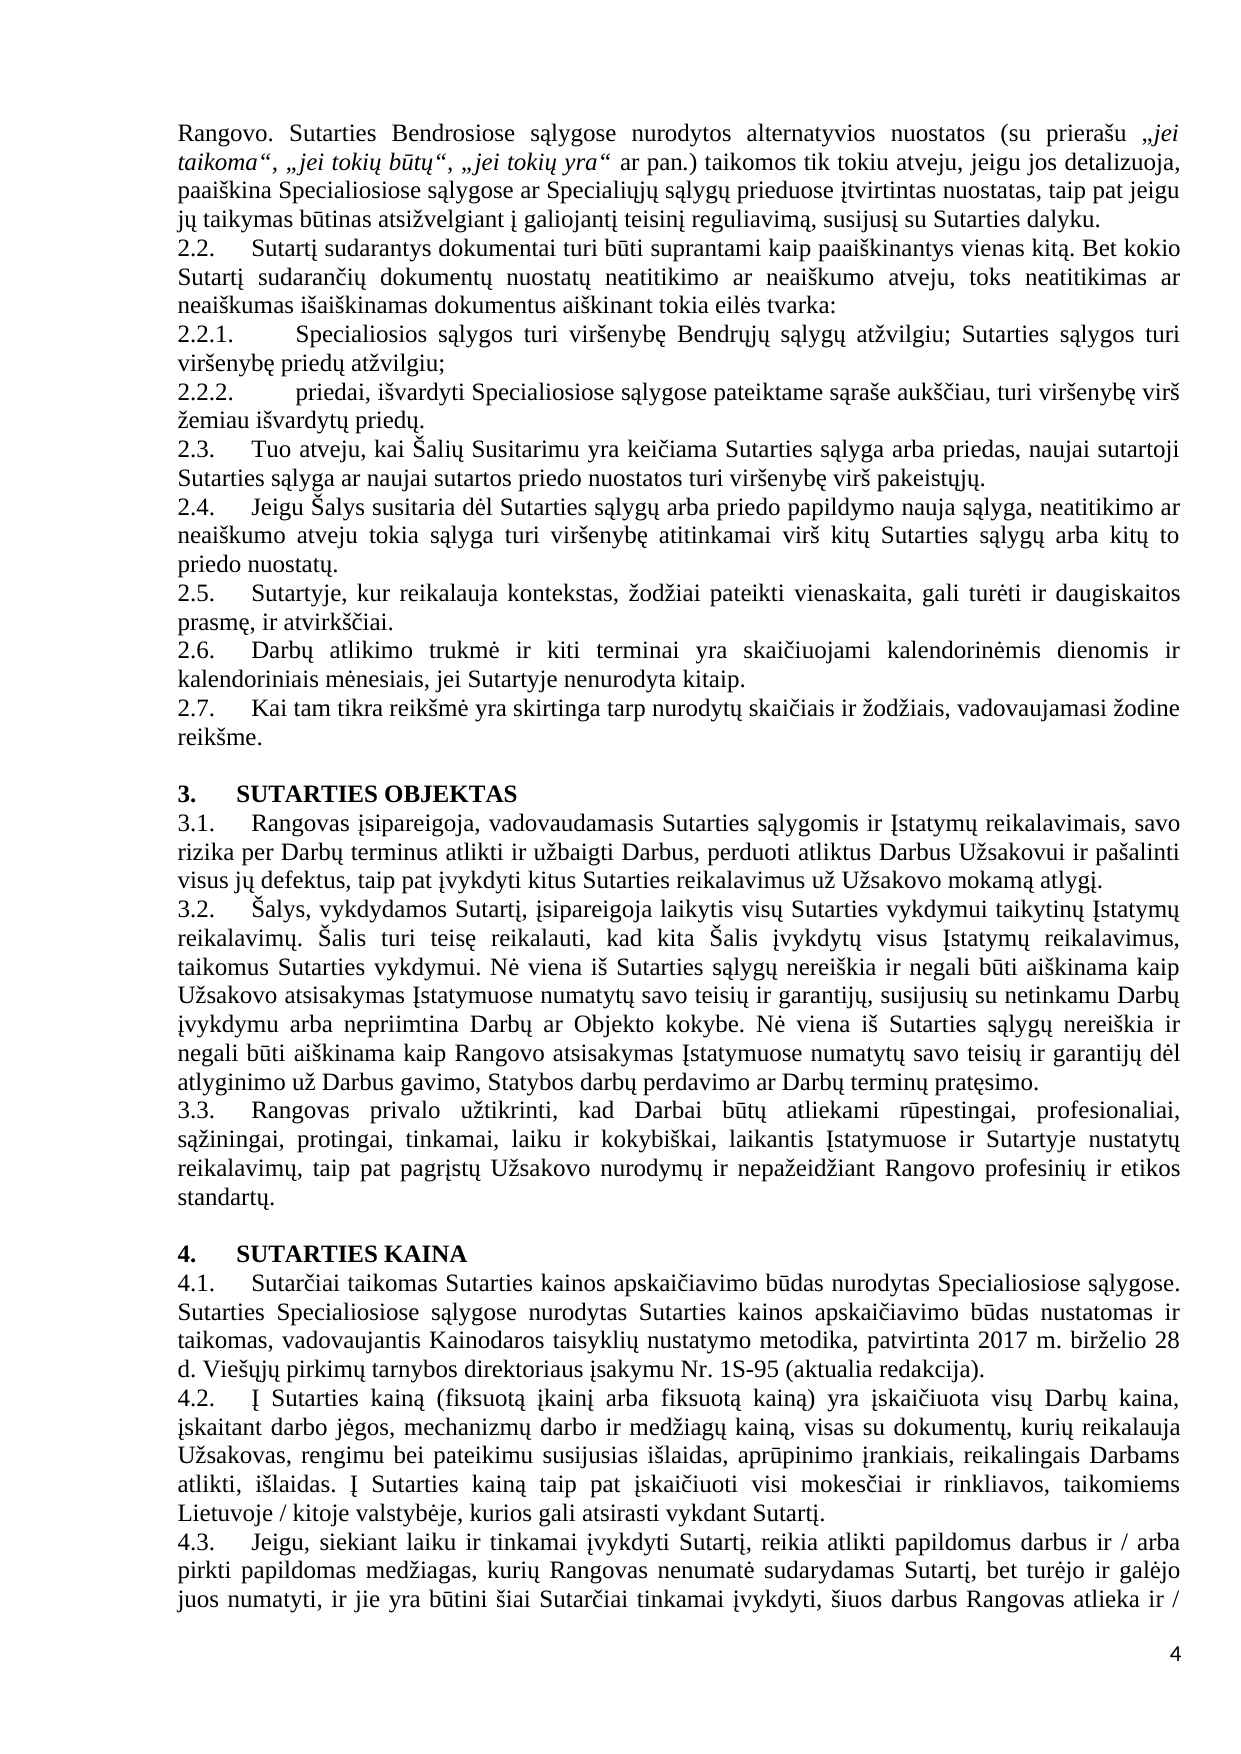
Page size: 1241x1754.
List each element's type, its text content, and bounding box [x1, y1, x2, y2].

list Darbų atlikimo trukmė ir kiti terminai yra skaičiuojami kalendorinėmis dienomis ir kalendoriniais mėnesiais, jei Sutartyje nenurodyta kitaip. [177, 636, 1181, 693]
list Jeigu Šalys susitaria dėl Sutarties sąlygų arba priedo papildymo nauja sąlyga, neatitikimo ar neaiškumo atveju tokia sąlyga turi viršenybę atitinkamai virš kitų Sutarties sąlygų arba kitų to priedo nuostatų. [177, 492, 1181, 578]
list Rangovas privalo užtikrinti, kad Darbai būtų atliekami rūpestingai, profesionaliai, sąžiningai, protingai, tinkamai, laiku ir kokybiškai, laikantis Įstatymuose ir Sutartyje nustatytų reikalavimų, taip pat pagrįstų Užsakovo nurodymų ir nepažeidžiant Rangovo profesinių ir etikos standartų. [177, 1096, 1181, 1211]
list Sutarčiai taikomas Sutarties kainos apskaičiavimo būdas nurodytas Specialiosiose sąlygose. Sutarties Specialiosiose sąlygose nurodytas Sutarties kainos apskaičiavimo būdas nustatomas ir taikomas, vadovaujantis Kainodaros taisyklių nustatymo metodika, patvirtinta 2017 m. birželio 28 d. Viešųjų pirkimų tarnybos direktoriaus įsakymu Nr. 1S-95 (aktualia redakcija). [177, 1268, 1181, 1383]
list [177, 1527, 1181, 1613]
list Sutartyje, kur reikalauja kontekstas, žodžiai pateikti vienaskaita, gali turėti ir daugiskaitos prasmę, ir atvirkščiai. [177, 578, 1181, 636]
list Specialiosios sąlygos turi viršenybę Bendrųjų sąlygų atžvilgiu; Sutarties sąlygos turi viršenybę priedų atžvilgiu; [177, 319, 1181, 377]
list SUTARTIES KAINA [177, 1239, 1181, 1268]
list Kai tam tikra reikšmė yra skirtinga tarp nurodytų skaičiais ir žodžiais, vadovaujamasi žodine reikšme. [177, 693, 1181, 751]
list Į Sutarties kainą (fiksuotą įkainį arba fiksuotą kainą) yra įskaičiuota visų Darbų kaina, įskaitant darbo jėgos, mechanizmų darbo ir medžiagų kainą, visas su dokumentų, kurių reikalauja Užsakovas, rengimu bei pateikimu susijusias išlaidas, aprūpinimo įrankiais, reikalingais Darbams atlikti, išlaidas. Į Sutarties kainą taip pat įskaičiuoti visi mokesčiai ir rinkliavos, taikomiems Lietuvoje / kitoje valstybėje, kurios gali atsirasti vykdant Sutartį. [177, 1383, 1181, 1527]
list Sutartį sudarantys dokumentai turi būti suprantami kaip paaiškinantys vienas kitą. Bet kokio Sutartį sudarančių dokumentų nuostatų neatitikimo ar neaiškumo atveju, toks neatitikimas ar neaiškumas išaiškinamas dokumentus aiškinant tokia eilės tvarka: [177, 233, 1181, 319]
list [177, 118, 1181, 233]
list Rangovas įsipareigoja, vadovaudamasis Sutarties sąlygomis ir Įstatymų reikalavimais, savo rizika per Darbų terminus atlikti ir užbaigti Darbus, perduoti atliktus Darbus Užsakovui ir pašalinti visus jų defektus, taip pat įvykdyti kitus Sutarties reikalavimus už Užsakovo mokamą atlygį. [177, 808, 1181, 894]
list Šalys, vykdydamos Sutartį, įsipareigoja laikytis visų Sutarties vykdymui taikytinų Įstatymų reikalavimų. Šalis turi teisę reikalauti, kad kita Šalis įvykdytų visus Įstatymų reikalavimus, taikomus Sutarties vykdymui. Nė viena iš Sutarties sąlygų nereiškia ir negali būti aiškinama kaip Užsakovo atsisakymas Įstatymuose numatytų savo teisių ir garantijų, susijusių su netinkamu Darbų įvykdymu arba nepriimtina Darbų ar Objekto kokybe. Nė viena iš Sutarties sąlygų nereiškia ir negali būti aiškinama kaip Rangovo atsisakymas Įstatymuose numatytų savo teisių ir garantijų dėl atlyginimo už Darbus gavimo, Statybos darbų perdavimo ar Darbų terminų pratęsimo. [177, 894, 1181, 1096]
list Tuo atveju, kai Šalių Susitarimu yra keičiama Sutarties sąlyga arba priedas, naujai sutartoji Sutarties sąlyga ar naujai sutartos priedo nuostatos turi viršenybę virš pakeistųjų. [177, 434, 1181, 492]
list SUTARTIES OBJEKTAS [177, 779, 1181, 808]
list priedai, išvardyti Specialiosiose sąlygose pateiktame sąraše aukščiau, turi viršenybę virš žemiau išvardytų priedų. [177, 377, 1181, 434]
